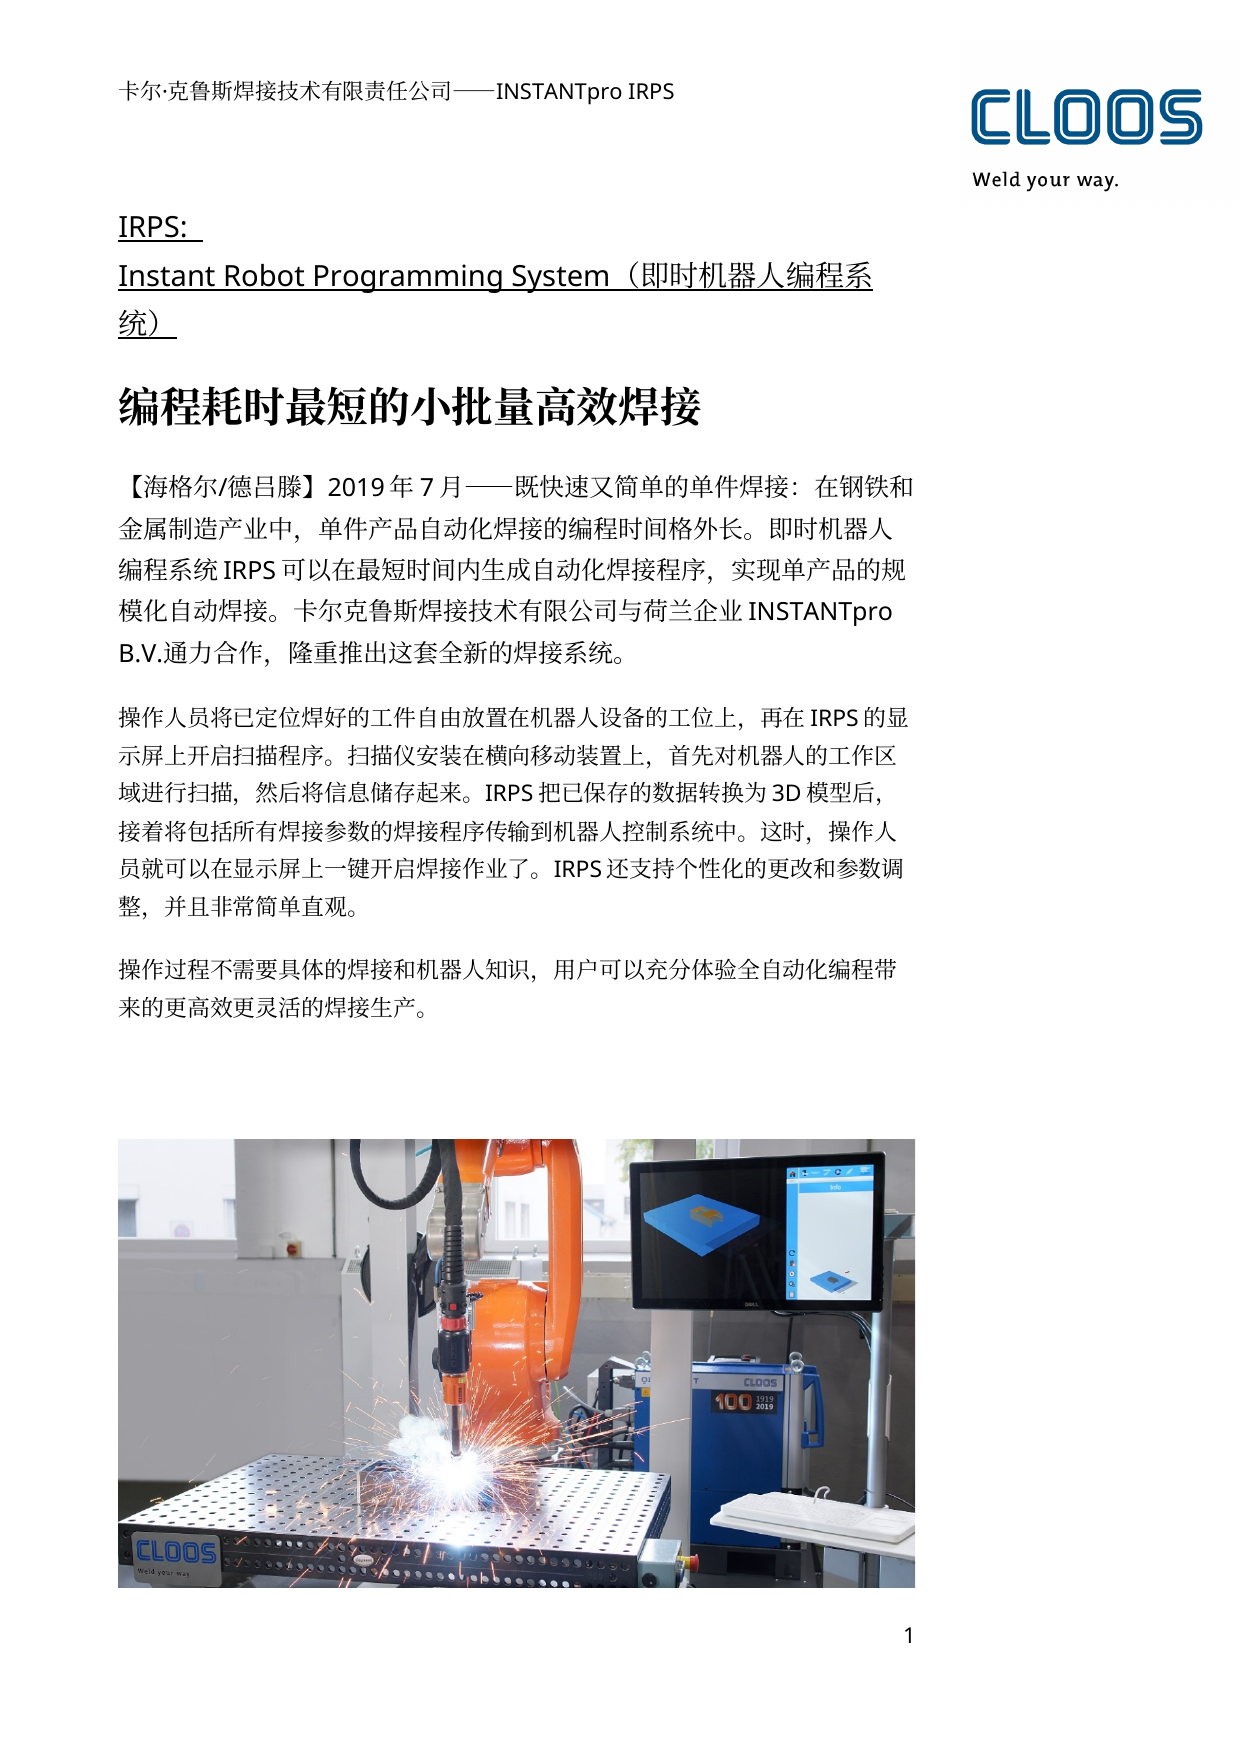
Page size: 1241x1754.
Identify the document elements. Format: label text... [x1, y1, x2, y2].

text 【海格尔/德吕滕】2019年7月——既快速又简单的单件焊接：在钢铁和金属制造产业中，单件产品自动化焊接的编程时间格外长。即时机器人编程系统IRPS可以在最短时间内生成自动化焊接程序，实现单产品的规模化自动焊接。卡尔克鲁斯焊接技术有限公司与荷兰企业INSTANTpro B.V.通力合作，隆重推出这套全新的焊接系统。 [118, 468, 915, 669]
text 操作过程不需要具体的焊接和机器人知识，用户可以充分体验全自动化编程带来的更高效更灵活的焊接生产。 [118, 952, 915, 1023]
text 编程耗时最短的小批量高效焊接 [118, 374, 915, 434]
picture [958, 34, 1241, 207]
picture [118, 1139, 916, 1588]
text IRPS: Instant Robot Programming System（即时机器人编程系统） [118, 207, 915, 343]
text 操作人员将已定位焊好的工件自由放置在机器人设备的工位上，再在IRPS的显示屏上开启扫描程序。扫描仪安装在横向移动装置上，首先对机器人的工作区域进行扫描，然后将信息储存起来。IRPS把已保存的数据转换为3D模型后，接着将包括所有焊接参数的焊接程序传输到机器人控制系统中。这时，操作人员就可以在显示屏上一键开启焊接作业了。IRPS还支持个性化的更改和参数调整，并且非常简单直观。 [118, 700, 915, 922]
